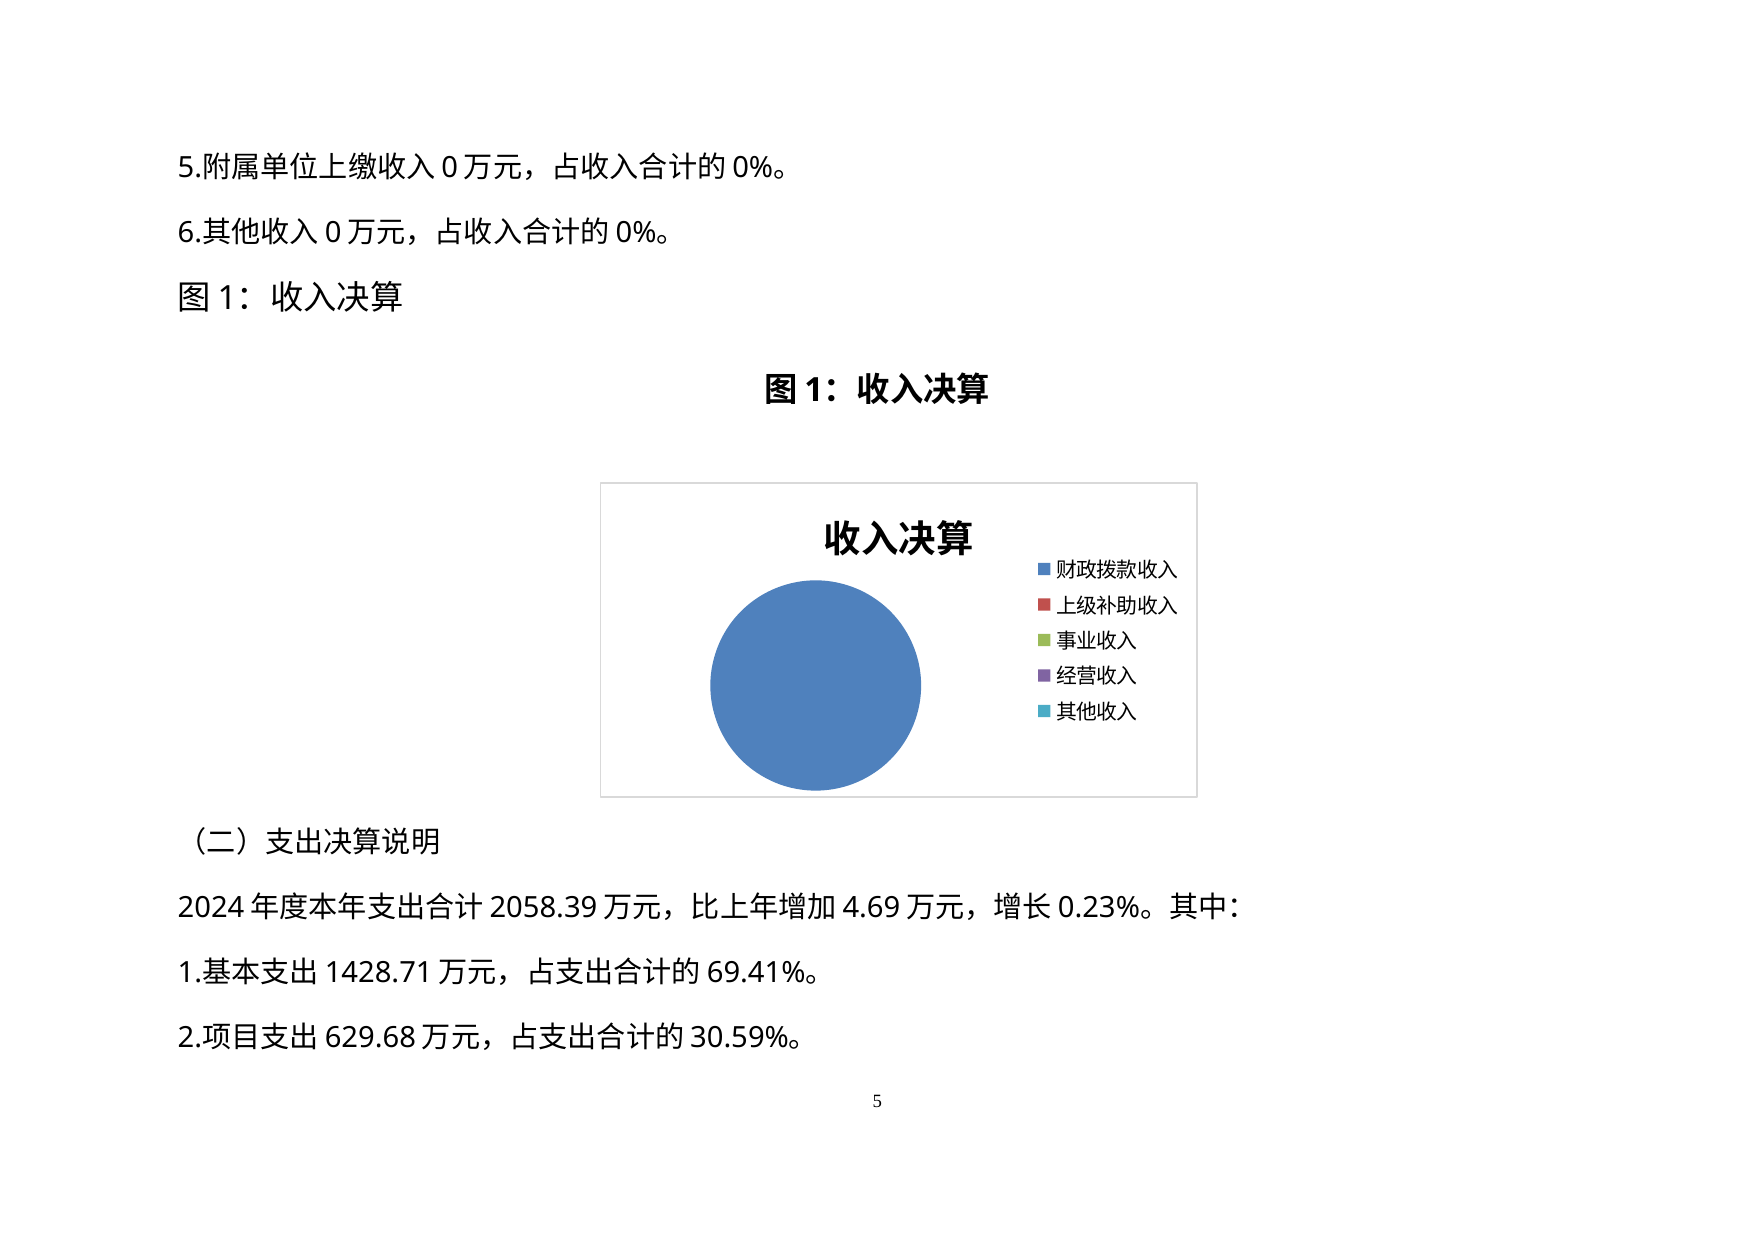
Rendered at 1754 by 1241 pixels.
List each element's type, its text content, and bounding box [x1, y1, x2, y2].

text （二）支出决算说明 [118, 807, 1636, 872]
text 6.其他收入0万元，占收入合计的0%。 [118, 198, 1636, 263]
text 2024年度本年支出合计2058.39万元，比上年增加4.69万元，增长0.23%。其中： [118, 872, 1636, 937]
text 1.基本支出1428.71万元，占支出合计的69.41%。 [118, 937, 1636, 1002]
text 2.项目支出629.68万元，占支出合计的30.59%。 [118, 1002, 1636, 1067]
text 图1：收入决算 [118, 355, 1636, 420]
text 图1：收入决算 [118, 263, 1636, 328]
text 5.附属单位上缴收入0万元，占收入合计的0%。 [118, 133, 1636, 198]
